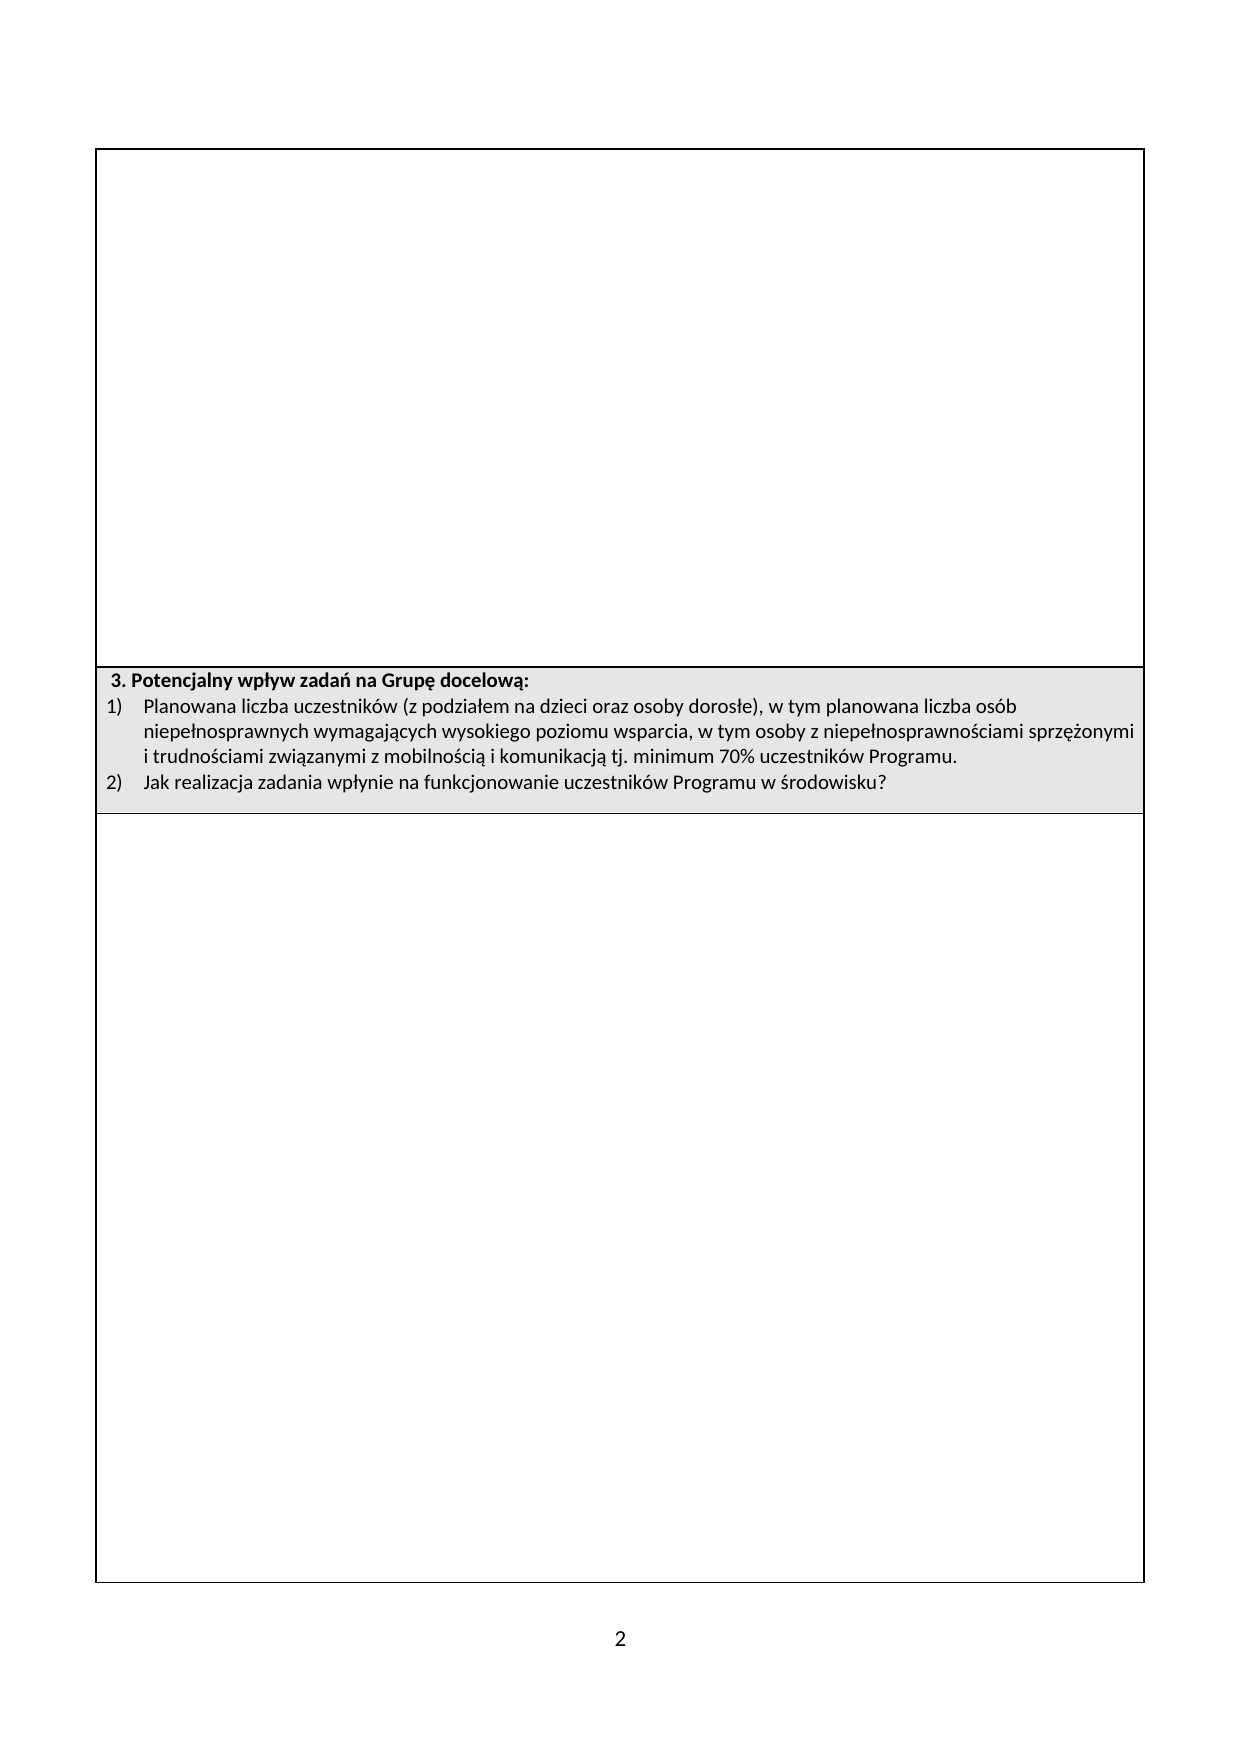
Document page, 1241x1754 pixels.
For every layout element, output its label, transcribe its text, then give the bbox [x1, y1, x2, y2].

table_cell [97, 150, 1143, 666]
table_cell [97, 814, 1143, 1582]
table_cell 3. Potencjalny wpływ zadań na Grupę docelową: Planowana liczba uczestników (z podziałem na dzieci oraz osoby dorosłe), w tym planowana liczba osób niepełnosprawnych wymagających wysokiego poziomu wsparcia, w tym osoby z niepełnosprawnościami sprzężonymi i trudnościami związanymi z mobilnością i komunikacją tj. minimum 70% uczestników Programu. Jak realizacja zadania wpłynie na funkcjonowanie uczestników Programu w środowisku? [97, 668, 1143, 812]
